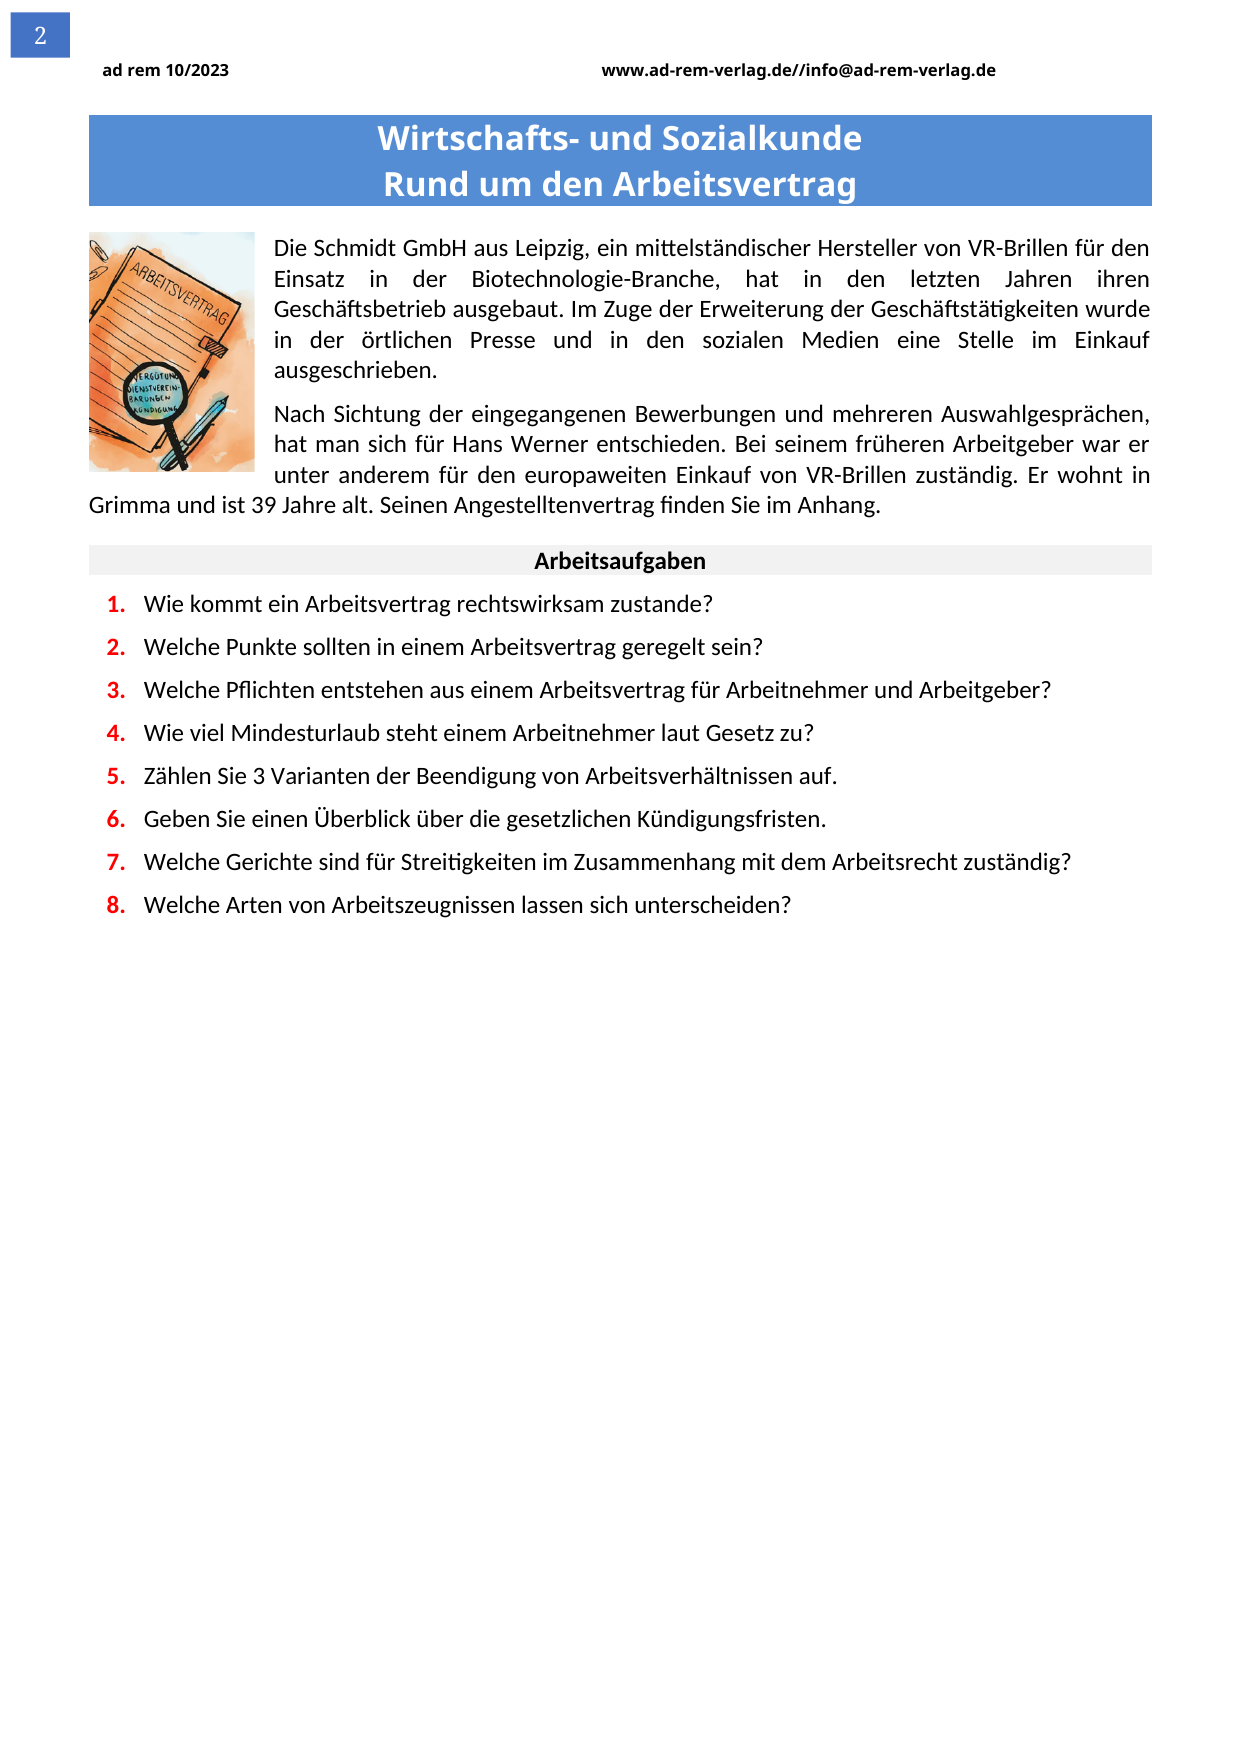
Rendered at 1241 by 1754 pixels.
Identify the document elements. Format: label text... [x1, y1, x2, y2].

list Zählen Sie 3 Varianten der Beendigung von Arbeitsverhältnissen auf. [106, 760, 1152, 790]
list Welche Punkte sollten in einem Arbeitsvertrag geregelt sein? [106, 631, 1152, 661]
list Welche Arten von Arbeitszeugnissen lassen sich unterscheiden? [106, 889, 1152, 919]
list Geben Sie einen Überblick über die gesetzlichen Kündigungsfristen. [106, 803, 1152, 833]
text Rund um den Arbeitsvertrag [89, 161, 1152, 206]
list Welche Pflichten entstehen aus einem Arbeitsvertrag für Arbeitnehmer und Arbeitgeber? [106, 674, 1152, 704]
text Wirtschafts- und Sozialkunde [89, 115, 1152, 161]
text Nach Sichtung der eingegangenen Bewerbungen und mehreren Auswahlgesprächen, hat man sich für Hans Werner entschieden. Bei seinem früheren Arbeitgeber war er unter anderem für den europaweiten Einkauf von VR-Brillen zuständig. Er wohnt in Grimma und ist 39 Jahre alt. Seinen Angestelltenvertrag finden Sie im Anhang. [89, 398, 1152, 520]
list Welche Gerichte sind für Streitigkeiten im Zusammenhang mit dem Arbeitsrecht zuständig? [106, 846, 1152, 876]
text Die Schmidt GmbH aus Leipzig, ein mittelständischer Hersteller von VR-Brillen für den Einsatz in der Biotechnologie-Branche, hat in den letzten Jahren ihren Geschäftsbetrieb ausgebaut. Im Zuge der Erweiterung der Geschäftstätigkeiten wurde in der örtlichen Presse und in den sozialen Medien eine Stelle im Einkauf ausgeschrieben. [255, 233, 1152, 385]
text Arbeitsaufgaben [89, 545, 1152, 575]
list Wie kommt ein Arbeitsvertrag rechtswirksam zustande? [106, 588, 1152, 618]
picture [89, 232, 255, 472]
list Wie viel Mindesturlaub steht einem Arbeitnehmer laut Gesetz zu? [106, 717, 1152, 747]
